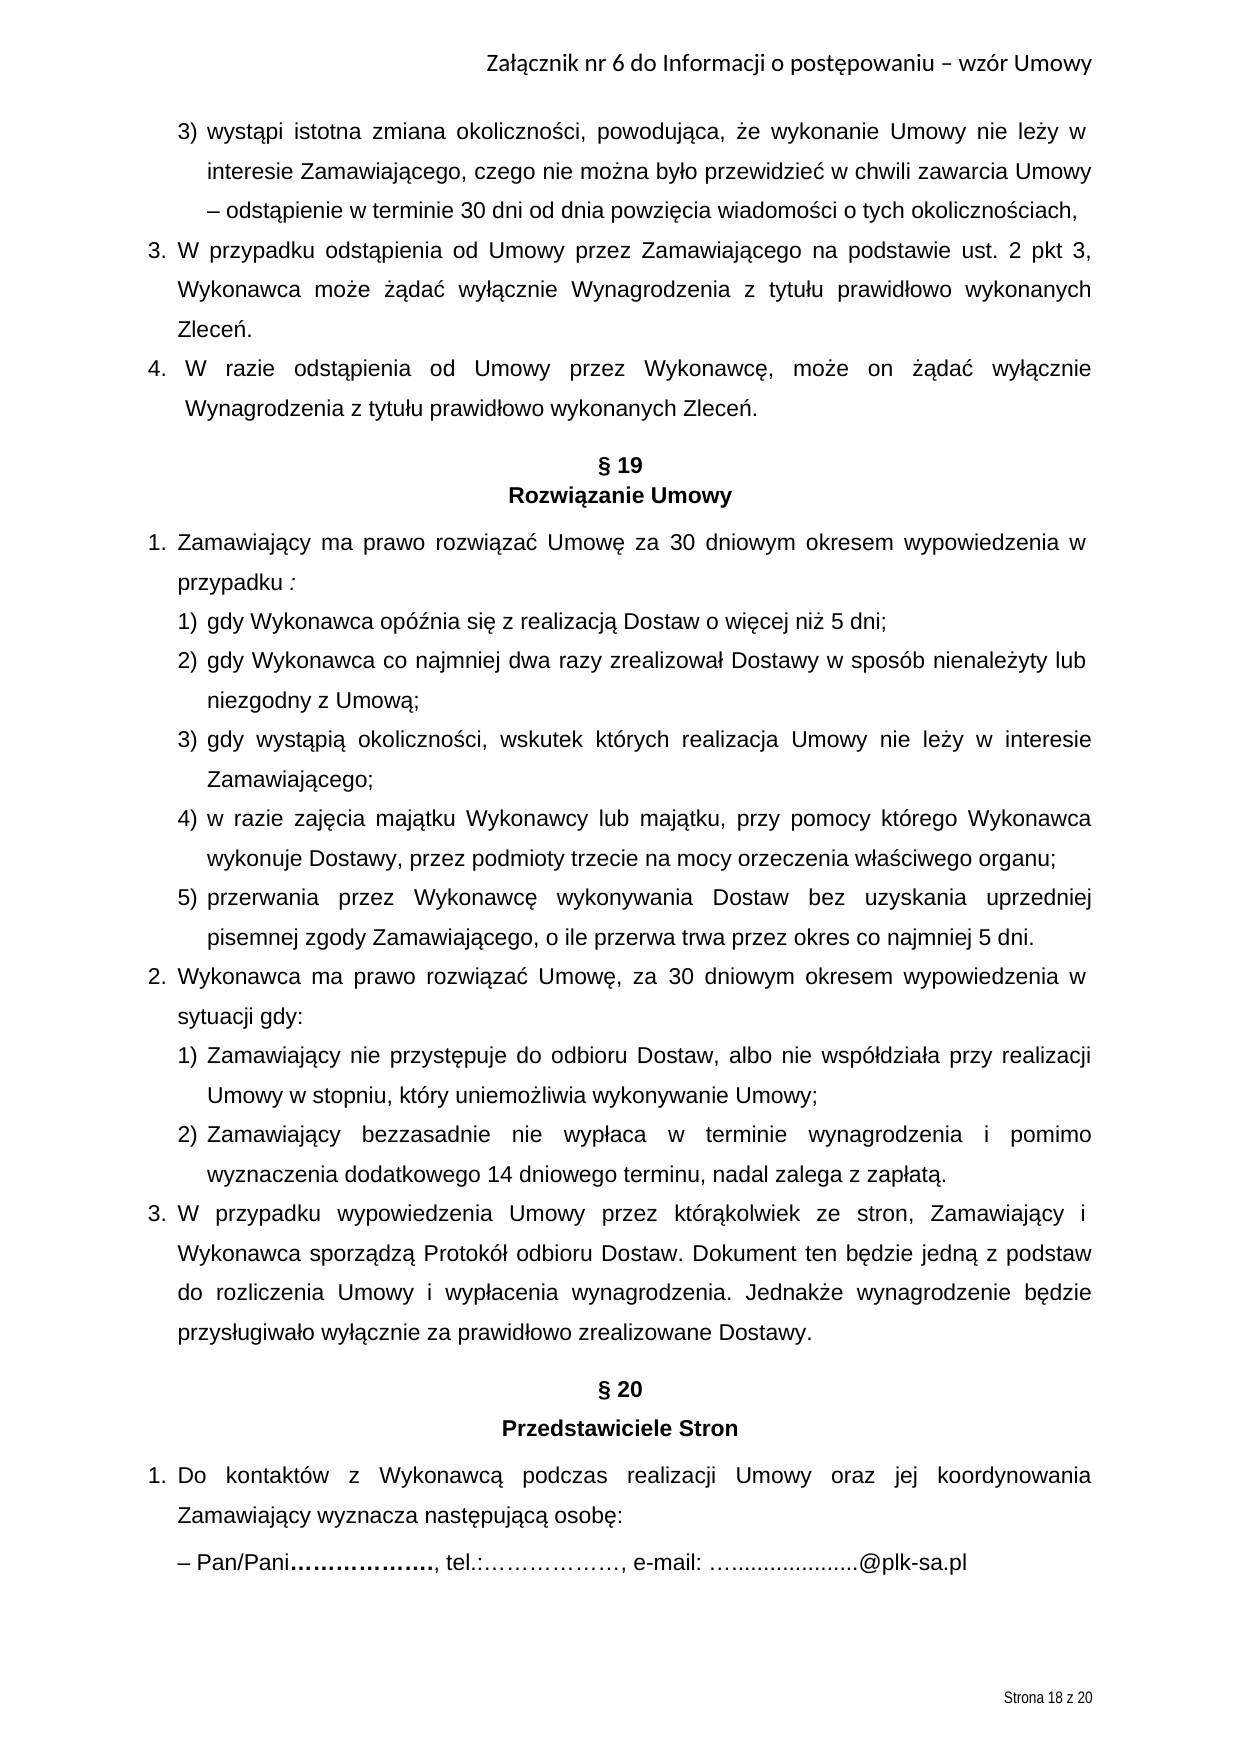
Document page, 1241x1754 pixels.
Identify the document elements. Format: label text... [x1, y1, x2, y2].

list W przypadku odstąpienia od Umowy przez Zamawiającego na podstawie ust. 2 pkt 3, Wykonawca może żądać wyłącznie Wynagrodzenia z tytułu prawidłowo wykonanych Zleceń. [148, 237, 1092, 342]
list Zamawiający nie przystępuje do odbioru Dostaw, albo nie współdziała przy realizacji Umowy w stopniu, który uniemożliwia wykonywanie Umowy; [177, 1042, 1092, 1108]
list w razie zajęcia majątku Wykonawcy lub majątku, przy pomocy którego Wykonawca wykonuje Dostawy, przez podmioty trzecie na mocy orzeczenia właściwego organu; [177, 805, 1092, 871]
text Przedstawiciele Stron [148, 1415, 1092, 1442]
list Do kontaktów z Wykonawcą podczas realizacji Umowy oraz jej koordynowania Zamawiający wyznacza następującą osobę: [148, 1462, 1092, 1528]
list Zamawiający ma prawo rozwiązać Umowę za 30 dniowym okresem wypowiedzenia w przypadku : [148, 529, 1092, 595]
list W razie odstąpienia od Umowy przez Wykonawcę, może on żądać wyłącznie Wynagrodzenia z tytułu prawidłowo wykonanych Zleceń. [148, 355, 1092, 421]
text Rozwiązanie Umowy [148, 482, 1092, 508]
text – Pan/Pani………………., tel.:………………, e-mail: …....................@plk-sa.pl [177, 1548, 1092, 1575]
list gdy Wykonawca opóźnia się z realizacją Dostaw o więcej niż 5 dni; [177, 608, 1092, 634]
text § 20 [148, 1376, 1092, 1402]
list Zamawiający bezzasadnie nie wypłaca w terminie wynagrodzenia i pomimo wyznaczenia dodatkowego 14 dniowego terminu, nadal zalega z zapłatą. [177, 1121, 1092, 1187]
list gdy wystąpią okoliczności, wskutek których realizacja Umowy nie leży w interesie Zamawiającego; [177, 726, 1092, 792]
list wystąpi istotna zmiana okoliczności, powodująca, że wykonanie Umowy nie leży w interesie Zamawiającego, czego nie można było przewidzieć w chwili zawarcia Umowy – odstąpienie w terminie 30 dni od dnia powzięcia wiadomości o tych okolicznościach, [177, 118, 1092, 223]
text § 19 [148, 452, 1092, 478]
list przerwania przez Wykonawcę wykonywania Dostaw bez uzyskania uprzedniej pisemnej zgody Zamawiającego, o ile przerwa trwa przez okres co najmniej 5 dni. [177, 884, 1092, 950]
list W przypadku wypowiedzenia Umowy przez którąkolwiek ze stron, Zamawiający i Wykonawca sporządzą Protokół odbioru Dostaw. Dokument ten będzie jedną z podstaw do rozliczenia Umowy i wypłacenia wynagrodzenia. Jednakże wynagrodzenie będzie przysługiwało wyłącznie za prawidłowo zrealizowane Dostawy. [148, 1200, 1092, 1345]
list gdy Wykonawca co najmniej dwa razy zrealizował Dostawy w sposób nienależyty lub niezgodny z Umową; [177, 647, 1092, 713]
list Wykonawca ma prawo rozwiązać Umowę, za 30 dniowym okresem wypowiedzenia w sytuacji gdy: [148, 963, 1092, 1029]
